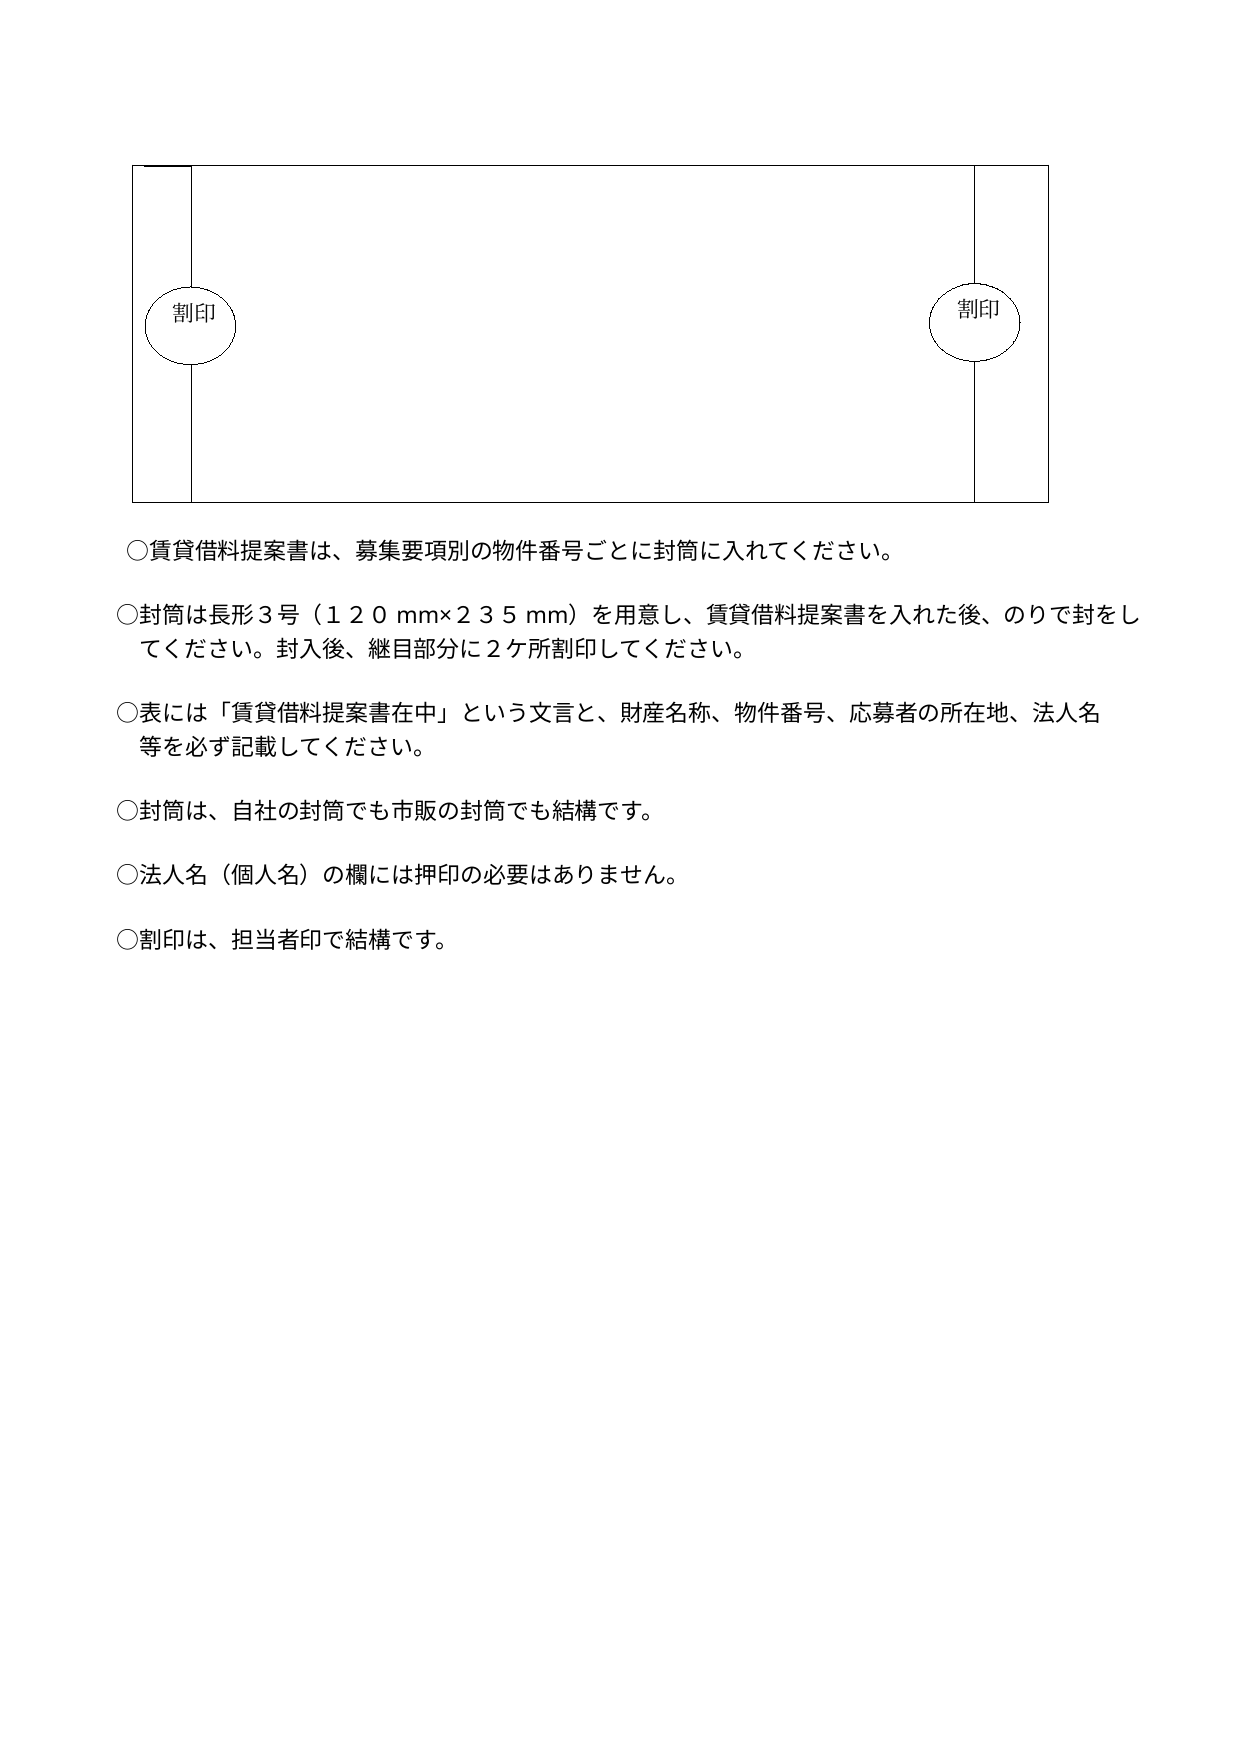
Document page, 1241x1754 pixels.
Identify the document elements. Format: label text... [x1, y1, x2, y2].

text ○封筒は、自社の封筒でも市販の封筒でも結構です。 [88, 793, 1152, 826]
text てください。封入後、継目部分に２ケ所割印してください。 [88, 631, 1152, 664]
text ○法人名（個人名）の欄には押印の必要はありません。 [88, 857, 1152, 891]
text ○表には「賃貸借料提案書在中」という文言と、財産名称、物件番号、応募者の所在地、法人名 [88, 695, 1152, 728]
text ○封筒は長形３号（１２０mm×２３５mm）を用意し、賃貸借料提案書を入れた後、のりで封をし [88, 597, 1152, 631]
text 等を必ず記載してください。 [88, 728, 1152, 762]
table_header [192, 166, 974, 502]
table_header [133, 166, 191, 502]
table_header [975, 166, 1048, 502]
text ○割印は、担当者印で結構です。 [88, 922, 1152, 955]
text ○賃貸借料提案書は、募集要項別の物件番号ごとに封筒に入れてください。 [88, 533, 1152, 566]
